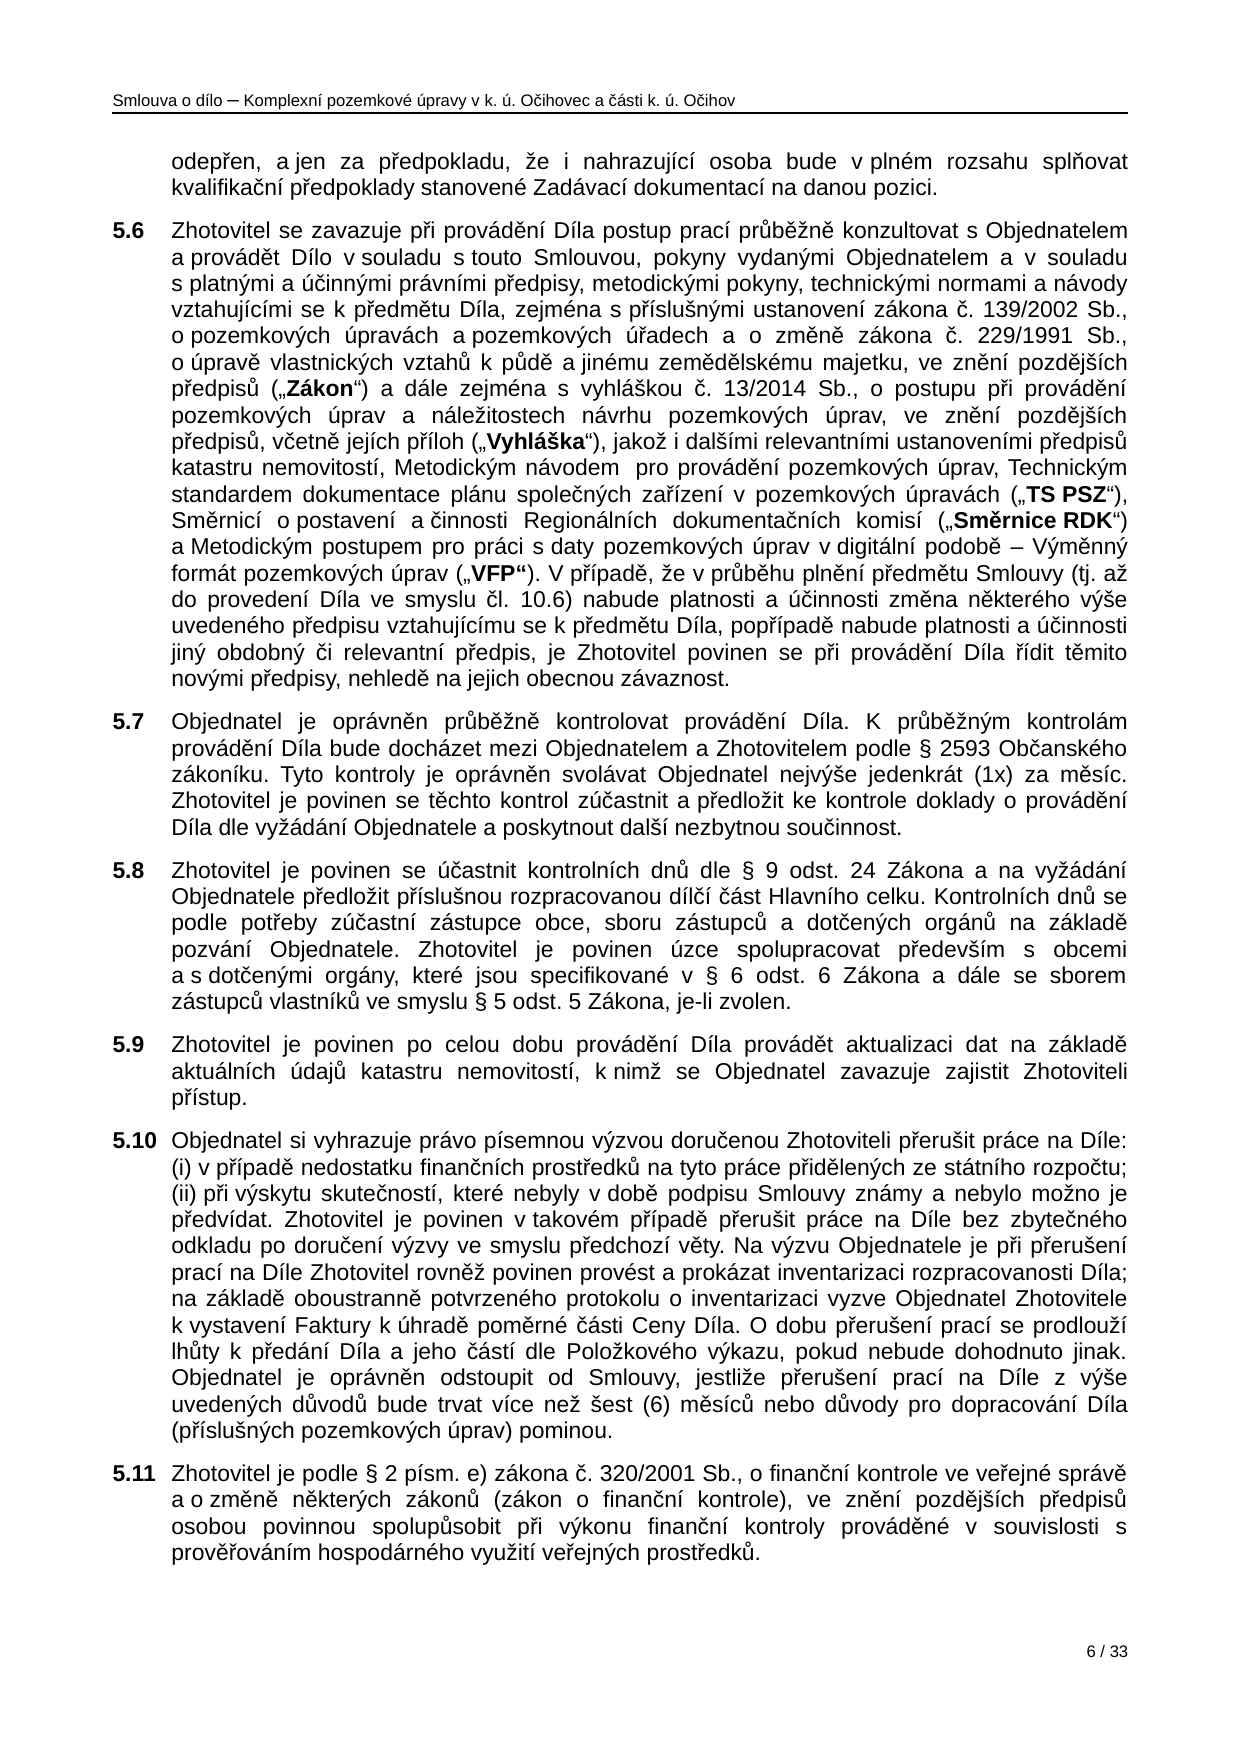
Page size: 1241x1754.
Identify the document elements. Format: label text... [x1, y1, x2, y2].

text Objednatel si vyhrazuje právo písemnou výzvou doručenou Zhotoviteli přerušit práce na Díle: (i) v případě nedostatku finančních prostředků na tyto práce přidělených ze státního rozpočtu; (ii) při výskytu skutečností, které nebyly v době podpisu Smlouvy známy a nebylo možno je předvídat. Zhotovitel je povinen v takovém případě přerušit práce na Díle bez zbytečného odkladu po doručení výzvy ve smyslu předchozí věty. Na výzvu Objednatele je při přerušení prací na Díle Zhotovitel rovněž povinen provést a prokázat inventarizaci rozpracovanosti Díla; na základě oboustranně potvrzeného protokolu o inventarizaci vyzve Objednatel Zhotovitele k vystavení Faktury k úhradě poměrné části Ceny Díla. O dobu přerušení prací se prodlouží lhůty k předání Díla a jeho částí dle Položkového výkazu, pokud nebude dohodnuto jinak. Objednatel je oprávněn odstoupit od Smlouvy, jestliže přerušení prací na Díle z výše uvedených důvodů bude trvat více než šest (6) měsíců nebo důvody pro dopracování Díla (příslušných pozemkových úprav) pominou. [112, 1127, 1128, 1443]
text Zhotovitel je podle § 2 písm. e) zákona č. 320/2001 Sb., o finanční kontrole ve veřejné správě a o změně některých zákonů (zákon o finanční kontrole), ve znění pozdějších předpisů osobou povinnou spolupůsobit při výkonu finanční kontroly prováděné v souvislosti s prověřováním hospodárného využití veřejných prostředků. [112, 1460, 1128, 1565]
text Objednatel je oprávněn průběžně kontrolovat provádění Díla. K průběžným kontrolám provádění Díla bude docházet mezi Objednatelem a Zhotovitelem podle § 2593 Občanského zákoníku. Tyto kontroly je oprávněn svolávat Objednatel nejvýše jedenkrát (1x) za měsíc. Zhotovitel je povinen se těchto kontrol zúčastnit a předložit ke kontrole doklady o provádění Díla dle vyžádání Objednatele a poskytnout další nezbytnou součinnost. [112, 708, 1128, 840]
text Zhotovitel je povinen po celou dobu provádění Díla provádět aktualizaci dat na základě aktuálních údajů katastru nemovitostí, k nimž se Objednatel zavazuje zajistit Zhotoviteli přístup. [112, 1031, 1128, 1110]
text Zhotovitel se zavazuje při provádění Díla postup prací průběžně konzultovat s Objednatelem a provádět Dílo v souladu s touto Smlouvou, pokyny vydanými Objednatelem a v souladu s platnými a účinnými právními předpisy, metodickými pokyny, technickými normami a návody vztahujícími se k předmětu Díla, zejména s příslušnými ustanovení zákona č. 139/2002 Sb., o pozemkových úpravách a pozemkových úřadech a o změně zákona č. 229/1991 Sb., o úpravě vlastnických vztahů k půdě a jinému zemědělskému majetku, ve znění pozdějších předpisů („Zákon“) a dále zejména s vyhláškou č. 13/2014 Sb., o postupu při provádění pozemkových úprav a náležitostech návrhu pozemkových úprav, ve znění pozdějších předpisů, včetně jejích příloh („Vyhláška“), jakož i dalšími relevantními ustanoveními předpisů katastru nemovitostí, Metodickým návodem pro provádění pozemkových úprav, Technickým standardem dokumentace plánu společných zařízení v pozemkových úpravách („TS PSZ“), Směrnicí o postavení a činnosti Regionálních dokumentačních komisí („Směrnice RDK“) a Metodickým postupem pro práci s daty pozemkových úprav v digitální podobě – Výměnný formát pozemkových úprav („VFP“). V případě, že v průběhu plnění předmětu Smlouvy (tj. až do provedení Díla ve smyslu čl. 10.6) nabude platnosti a účinnosti změna některého výše uvedeného předpisu vztahujícímu se k předmětu Díla, popřípadě nabude platnosti a účinnosti jiný obdobný či relevantní předpis, je Zhotovitel povinen se při provádění Díla řídit těmito novými předpisy, nehledě na jejich obecnou závaznost. [112, 217, 1128, 691]
text Zhotovitel je povinen se účastnit kontrolních dnů dle § 9 odst. 24 Zákona a na vyžádání Objednatele předložit příslušnou rozpracovanou dílčí část Hlavního celku. Kontrolních dnů se podle potřeby zúčastní zástupce obce, sboru zástupců a dotčených orgánů na základě pozvání Objednatele. Zhotovitel je povinen úzce spolupracovat především s obcemi a s dotčenými orgány, které jsou specifikované v § 6 odst. 6 Zákona a dále se sborem zástupců vlastníků ve smyslu § 5 odst. 5 Zákona, je-li zvolen. [112, 857, 1128, 1015]
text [112, 148, 1128, 200]
